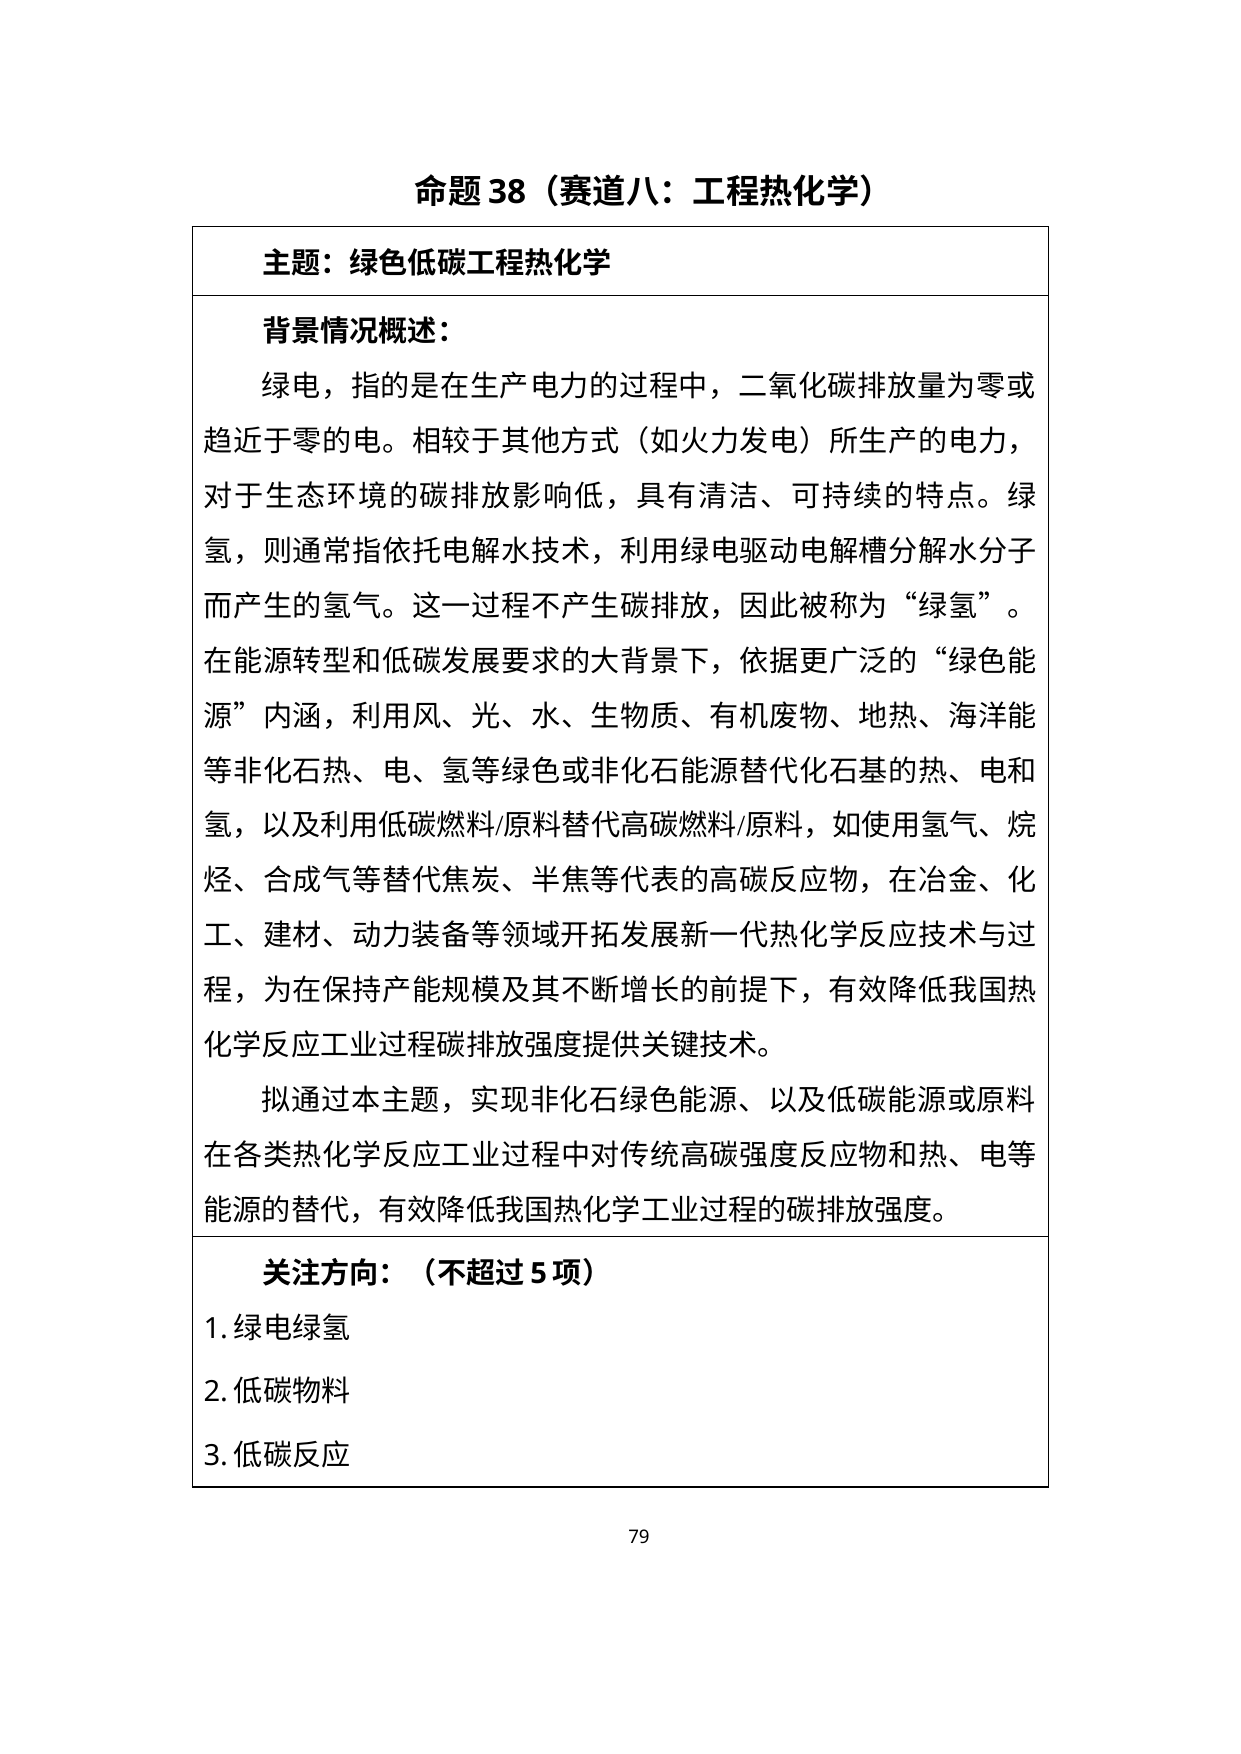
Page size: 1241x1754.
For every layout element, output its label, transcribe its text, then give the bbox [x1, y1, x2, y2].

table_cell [193, 1237, 1048, 1486]
table_cell 背景情况概述： 绿电，指的是在生产电力的过程中，二氧化碳排放量为零或趋近于零的电。相较于其他方式（如火力发电）所生产的电力，对于生态环境的碳排放影响低，具有清洁、可持续的特点。绿氢，则通常指依托电解水技术，利用绿电驱动电解槽分解水分子而产生的氢气。这一过程不产生碳排放，因此被称为“绿氢”。在能源转型和低碳发展要求的大背景下，依据更广泛的“绿色能源”内涵，利用风、光、水、生物质、有机废物、地热、海洋能等非化石热、电、氢等绿色或非化石能源替代化石基的热、电和氢，以及利用低碳燃料/原料替代高碳燃料/原料，如使用氢气、烷烃、合成气等替代焦炭、半焦等代表的高碳反应物，在冶金、化工、建材、动力装备等领域开拓发展新一代热化学反应技术与过程，为在保持产能规模及其不断增长的前提下，有效降低我国热化学反应工业过程碳排放强度提供关键技术。 拟通过本主题，实现非化石绿色能源、以及低碳能源或原料在各类热化学反应工业过程中对传统高碳强度反应物和热、电等能源的替代，有效降低我国热化学工业过程的碳排放强度。 [193, 296, 1048, 1236]
text 命题38（赛道八：工程热化学） [186, 162, 1054, 214]
table_header 主题：绿色低碳工程热化学 [193, 227, 1048, 294]
